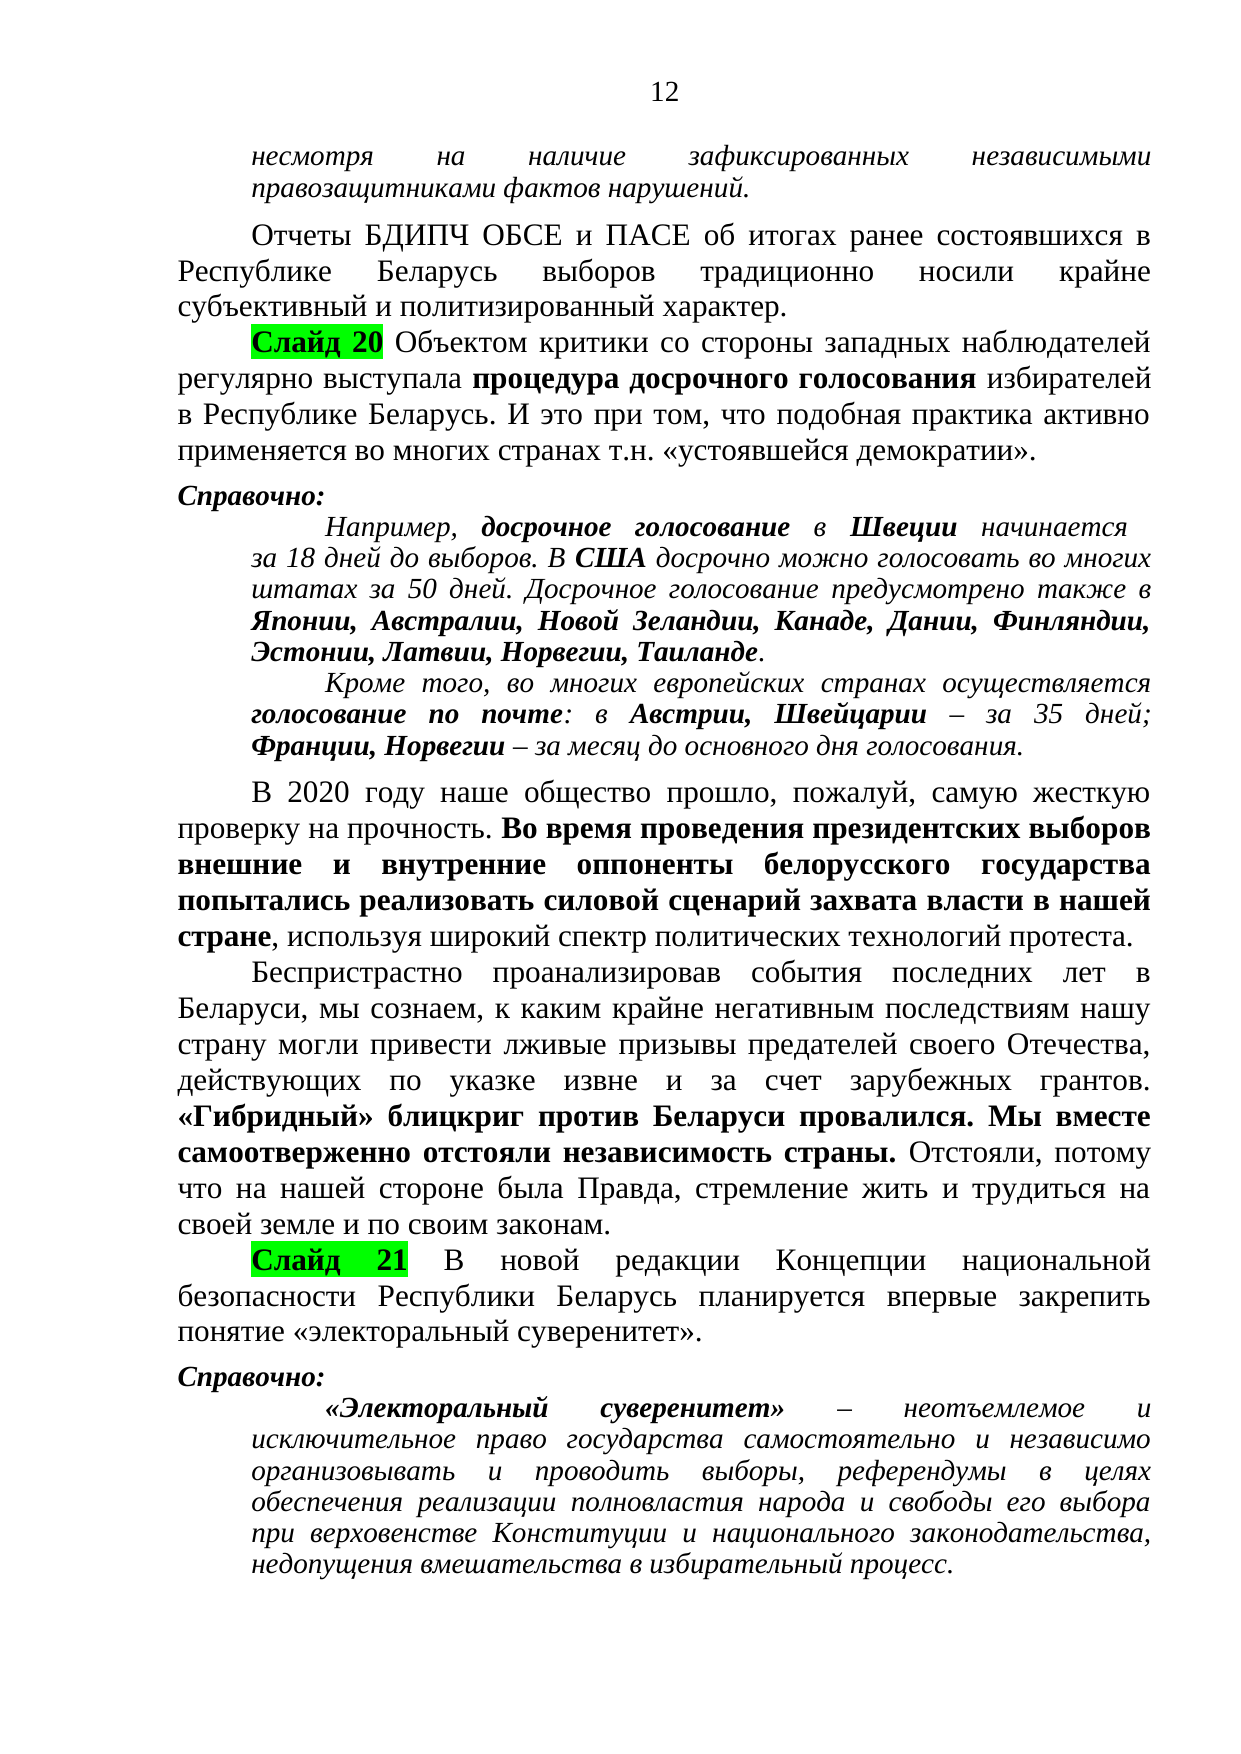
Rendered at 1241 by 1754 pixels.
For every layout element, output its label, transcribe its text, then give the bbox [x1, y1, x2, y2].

text Слайд 20 Объектом критики со стороны западных наблюдателей регулярно выступала процедура досрочного голосования избирателей в Республике Беларусь. И это при том, что подобная практика активно применяется во многих странах т.н. «устоявшейся демократии». [177, 324, 1152, 467]
text Справочно: [177, 1361, 1152, 1392]
text В 2020 году наше общество прошло, пожалуй, самую жесткую проверку на прочность. Во время проведения президентских выборов внешние и внутренние оппоненты белорусского государства попытались реализовать силовой сценарий захвата власти в нашей стране, используя широкий спектр политических технологий протеста. [177, 774, 1152, 953]
text Справочно: [177, 480, 1152, 511]
text Кроме того, во многих европейских странах осуществляется голосование по почте: в Австрии, Швейцарии – за 35 дней; Франции, Норвегии – за месяц до основного дня голосования. [251, 667, 1152, 761]
text Например, досрочное голосование в Швеции начинается за 18 дней до выборов. В США досрочно можно голосовать во многих штатах за 50 дней. Досрочное голосование предусмотрено также в Японии, Австралии, Новой Зеландии, Канаде, Дании, Финляндии, Эстонии, Латвии, Норвегии, Таиланде. [251, 511, 1152, 667]
text Беспристрастно проанализировав события последних лет в Беларуси, мы сознаем, к каким крайне негативным последствиям нашу страну могли привести лживые призывы предателей своего Отечества, действующих по указке извне и за счет зарубежных грантов. «Гибридный» блицкриг против Беларуси провалился. Мы вместе самоотверженно отстояли независимость страны. Отстояли, потому что на нашей стороне была Правда, стремление жить и трудиться на своей земле и по своим законам. [177, 953, 1152, 1241]
text «Электоральный суверенитет» – неотъемлемое и исключительное право государства самостоятельно и независимо организовывать и проводить выборы, референдумы в целях обеспечения реализации полновластия народа и свободы его выбора при верховенстве Конституции и национального законодательства, недопущения вмешательства в избирательный процесс. [251, 1392, 1152, 1580]
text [251, 141, 1152, 203]
text Слайд 21 В новой редакции Концепции национальной безопасности Республики Беларусь планируется впервые закрепить понятие «электоральный суверенитет». [177, 1241, 1152, 1349]
text Отчеты БДИПЧ ОБСЕ и ПАСЕ об итогах ранее состоявшихся в Республике Беларусь выборов традиционно носили крайне субъективный и политизированный характер. [177, 216, 1152, 324]
